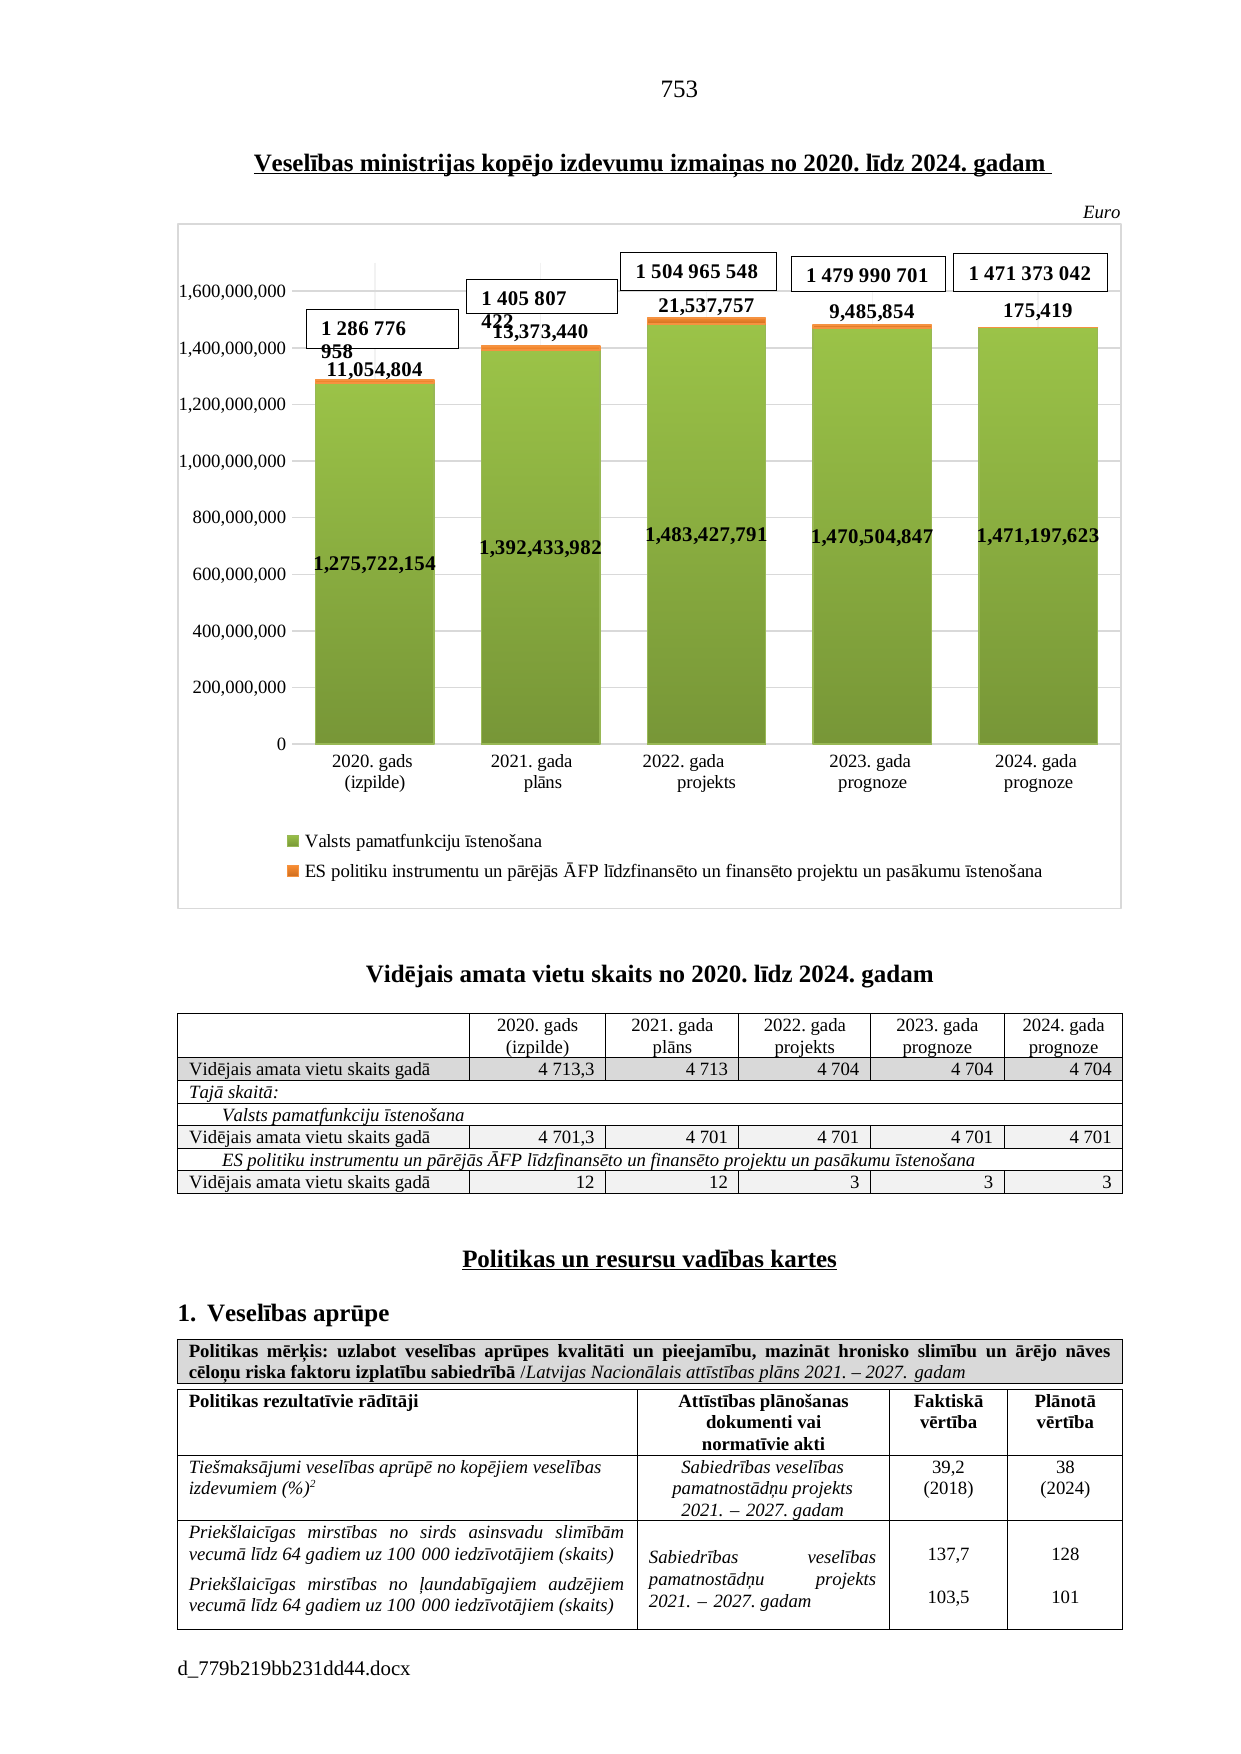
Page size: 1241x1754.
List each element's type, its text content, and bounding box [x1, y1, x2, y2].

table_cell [638, 1521, 889, 1629]
table_cell 4 704 [1005, 1058, 1122, 1080]
table_cell 12 [470, 1171, 605, 1193]
table_cell 3 [739, 1171, 870, 1193]
table_header Attīstības plānošanas dokumenti vai normatīvie akti [638, 1390, 889, 1454]
table_cell 38 (2024) [1008, 1456, 1122, 1520]
list Veselības aprūpe [177, 1298, 1122, 1326]
table_cell Tajā skaitā: [178, 1081, 1122, 1102]
table_cell 4 704 [871, 1058, 1004, 1080]
table_header Plānotā vērtība [1008, 1390, 1122, 1454]
table_cell 128 101 59,5 (2024) [1008, 1521, 1122, 1629]
table_cell Valsts pamatfunkciju īstenošana [178, 1104, 1122, 1125]
table_cell 3 [871, 1171, 1004, 1193]
table_header 2023. gada prognoze [871, 1014, 1004, 1057]
table_cell 3 [1005, 1171, 1122, 1193]
table_cell 4 713 [606, 1058, 738, 1080]
table_cell 137,7 103,5 62,4 (2020) [890, 1521, 1007, 1629]
table_header 2020. gads (izpilde) [470, 1014, 605, 1057]
table_cell 4 704 [739, 1058, 870, 1080]
table_cell 4 701 [606, 1126, 738, 1148]
text Vidējais amata vietu skaits no 2020. līdz 2024. gadam [177, 959, 1122, 988]
table_header Faktiskā vērtība [890, 1390, 1007, 1454]
table_header [178, 1014, 469, 1057]
table_cell Tiešmaksājumi veselības aprūpē no kopējiem veselības izdevumiem (%)2 [178, 1456, 637, 1520]
text Euro [177, 201, 1122, 223]
table_cell Vidējais amata vietu skaits gadā [178, 1171, 469, 1193]
text Politikas un resursu vadības kartes [177, 1244, 1122, 1273]
table_header Politikas rezultatīvie rādītāji [178, 1390, 637, 1454]
table_cell 4 701 [871, 1126, 1004, 1148]
table_cell 39,2 (2018) [890, 1456, 1007, 1520]
table_header 2021. gada plāns [606, 1014, 738, 1057]
table_cell ES politiku instrumentu un pārējās ĀFP līdzfinansēto un finansēto projektu un pasākumu īstenošana [178, 1149, 1122, 1170]
table_cell 4 713,3 [470, 1058, 605, 1080]
text Veselības ministrijas kopējo izdevumu izmaiņas no 2020. līdz 2024. gadam [177, 148, 1122, 176]
table_cell 12 [606, 1171, 738, 1193]
table_cell 4 701,3 [470, 1126, 605, 1148]
table_cell Vidējais amata vietu skaits gadā [178, 1126, 469, 1148]
table_cell Sabiedrības veselības pamatnostādņu projekts 2021. – 2027. gadam [638, 1456, 889, 1520]
table_header Politikas mērķis: uzlabot veselības aprūpes kvalitāti un pieejamību, mazināt hronisko slimību un ārējo nāves cēloņu riska faktoru izplatību sabiedrībā /Latvijas Nacionālais attīstības plāns 2021. – 2027. gadam [178, 1340, 1122, 1383]
table_cell 4 701 [1005, 1126, 1122, 1148]
table_cell Vidējais amata vietu skaits gadā [178, 1058, 469, 1080]
table_cell 4 701 [739, 1126, 870, 1148]
table_header 2024. gada prognoze [1005, 1014, 1122, 1057]
table_header 2022. gada projekts [739, 1014, 870, 1057]
